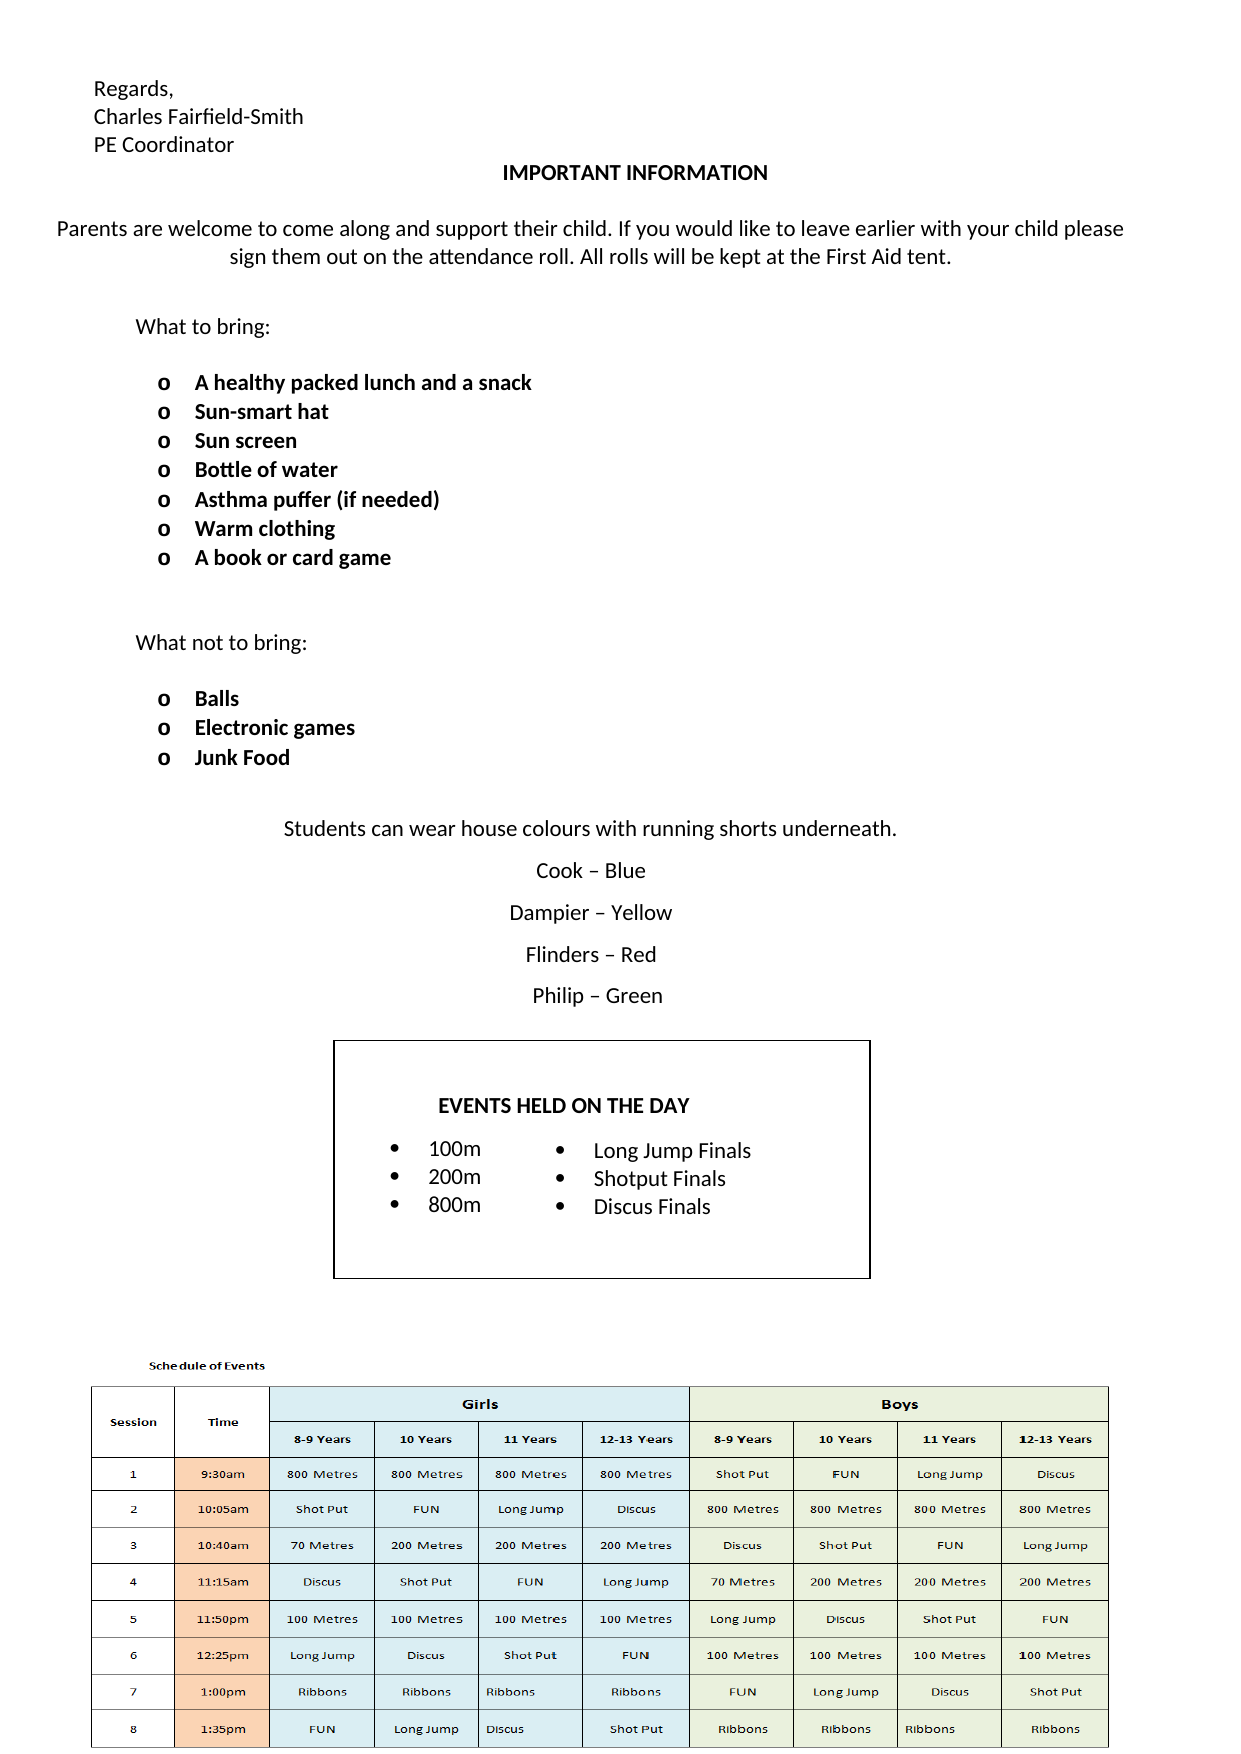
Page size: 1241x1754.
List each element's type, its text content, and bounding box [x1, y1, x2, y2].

subtitle Balls [157, 684, 1135, 713]
text PE Coordinator [94, 130, 1135, 158]
subtitle What not to bring: [135, 628, 1135, 656]
text IMPORTANT INFORMATION [135, 158, 1135, 186]
text Parents are welcome to come along and support their child. If you would like to leave earlier with your child please sign them out on the attendance roll. All rolls will be kept at the First Aid tent. [47, 214, 1135, 270]
subtitle Asthma puffer (if needed) [157, 485, 1135, 514]
subtitle A healthy packed lunch and a snack [157, 368, 1135, 397]
text Flinders – Red [47, 940, 1135, 968]
text What to bring: [135, 312, 1135, 340]
text Dampier – Yellow [47, 898, 1135, 926]
text Cook – Blue [47, 856, 1135, 884]
picture [85, 1352, 1117, 1754]
subtitle Sun screen [157, 426, 1135, 456]
text Students can wear house colours with running shorts underneath. [47, 814, 1135, 842]
text Regards, [94, 74, 1135, 102]
subtitle Bottle of water [157, 456, 1135, 485]
subtitle Sun-smart hat [157, 397, 1135, 426]
subtitle A book or card game [157, 543, 1135, 572]
subtitle Junk Food [157, 743, 1135, 772]
subtitle Electronic games [157, 713, 1135, 743]
text Philip – Green [60, 982, 1135, 1010]
text Charles Fairfield-Smith [94, 102, 1135, 130]
subtitle Warm clothing [157, 514, 1135, 543]
